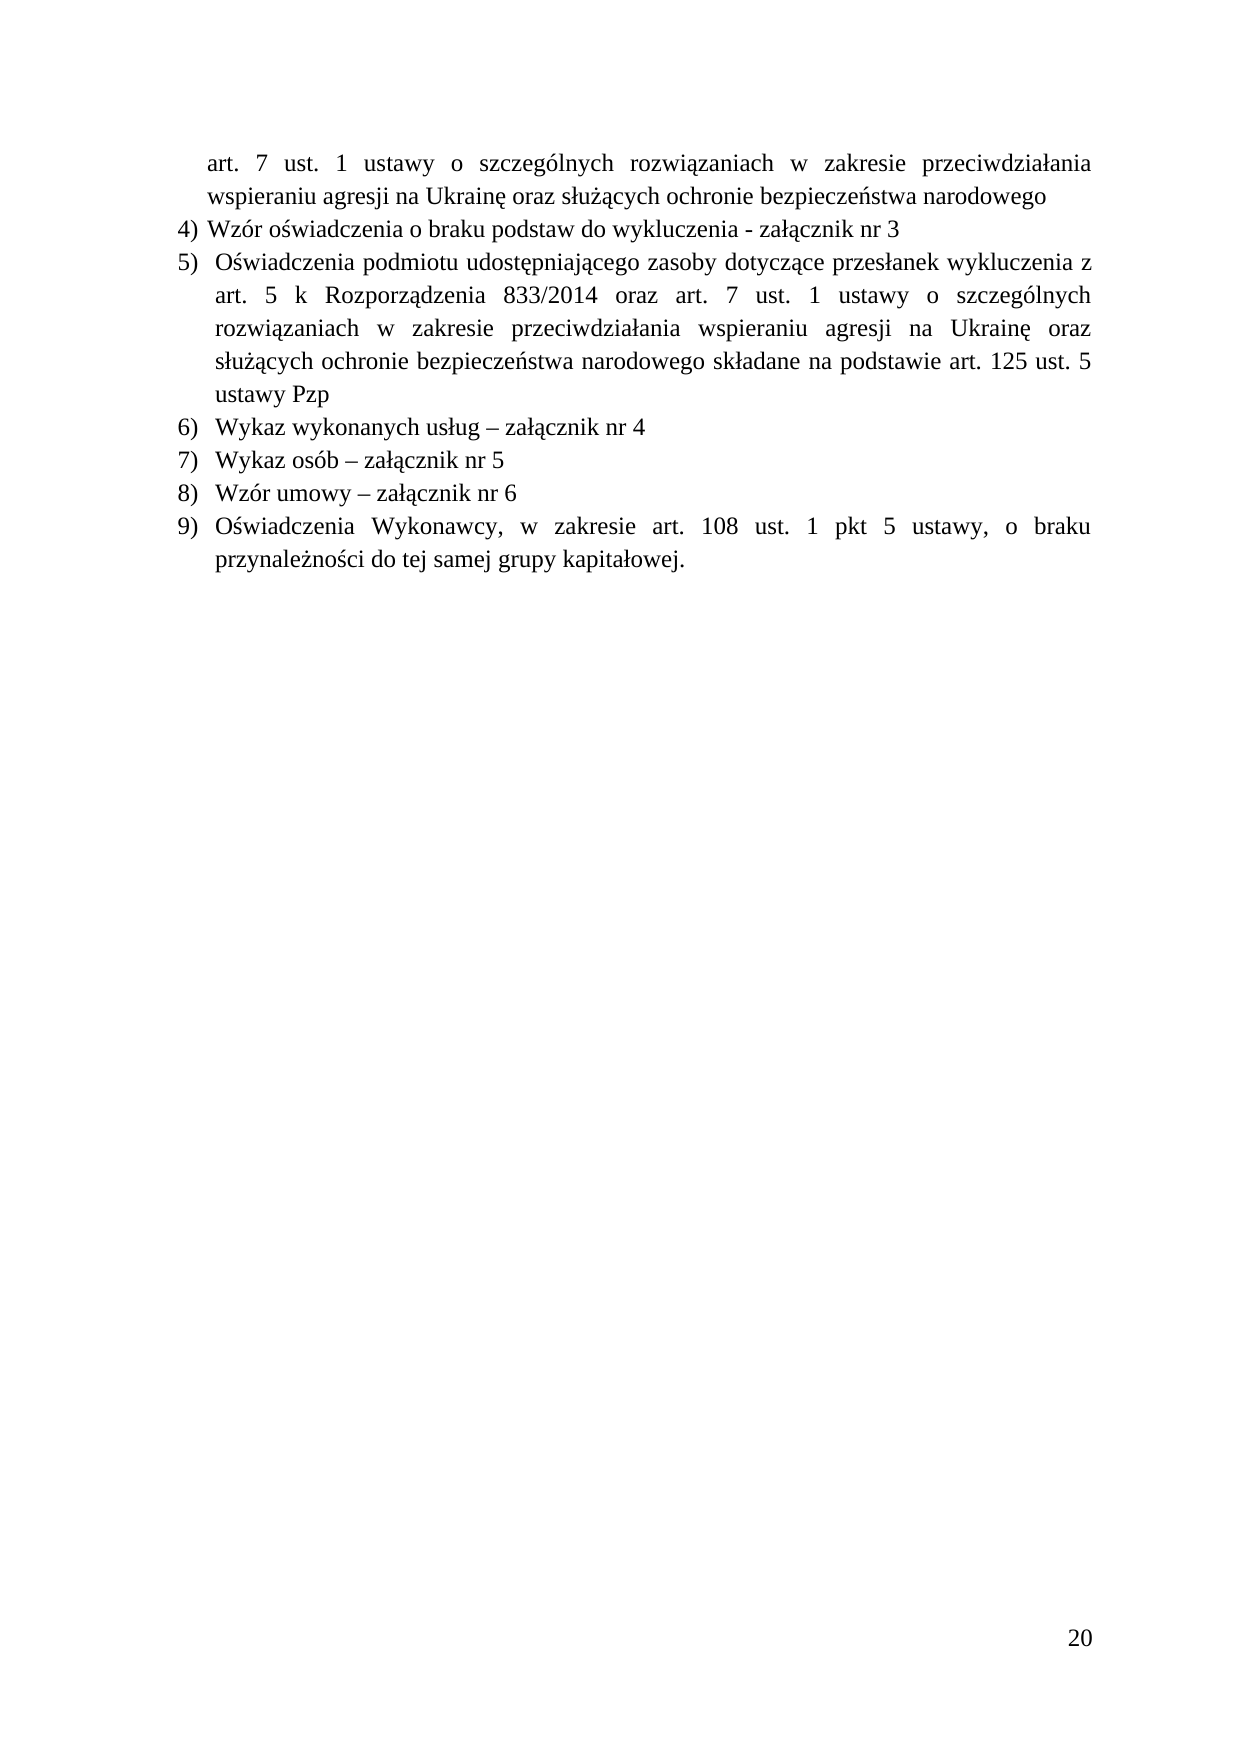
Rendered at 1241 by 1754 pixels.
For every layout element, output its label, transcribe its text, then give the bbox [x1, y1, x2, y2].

list Wzór umowy – załącznik nr 6 [177, 478, 1092, 507]
list Wykaz wykonanych usług – załącznik nr 4 [177, 412, 1092, 441]
list Oświadczenia podmiotu udostępniającego zasoby dotyczące przesłanek wykluczenia z art. 5 k Rozporządzenia 833/2014 oraz art. 7 ust. 1 ustawy o szczególnych rozwiązaniach w zakresie przeciwdziałania wspieraniu agresji na Ukrainę oraz służących ochronie bezpieczeństwa narodowego składane na podstawie art. 125 ust. 5 ustawy Pzp [177, 247, 1092, 408]
list Wykaz osób – załącznik nr 5 [177, 445, 1092, 474]
list Oświadczenia Wykonawcy, w zakresie art. 108 ust. 1 pkt 5 ustawy, o braku przynależności do tej samej grupy kapitałowej. [177, 511, 1092, 573]
list Wzór oświadczenia o braku podstaw do wykluczenia - załącznik nr 3 [177, 214, 1092, 242]
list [177, 148, 1092, 209]
